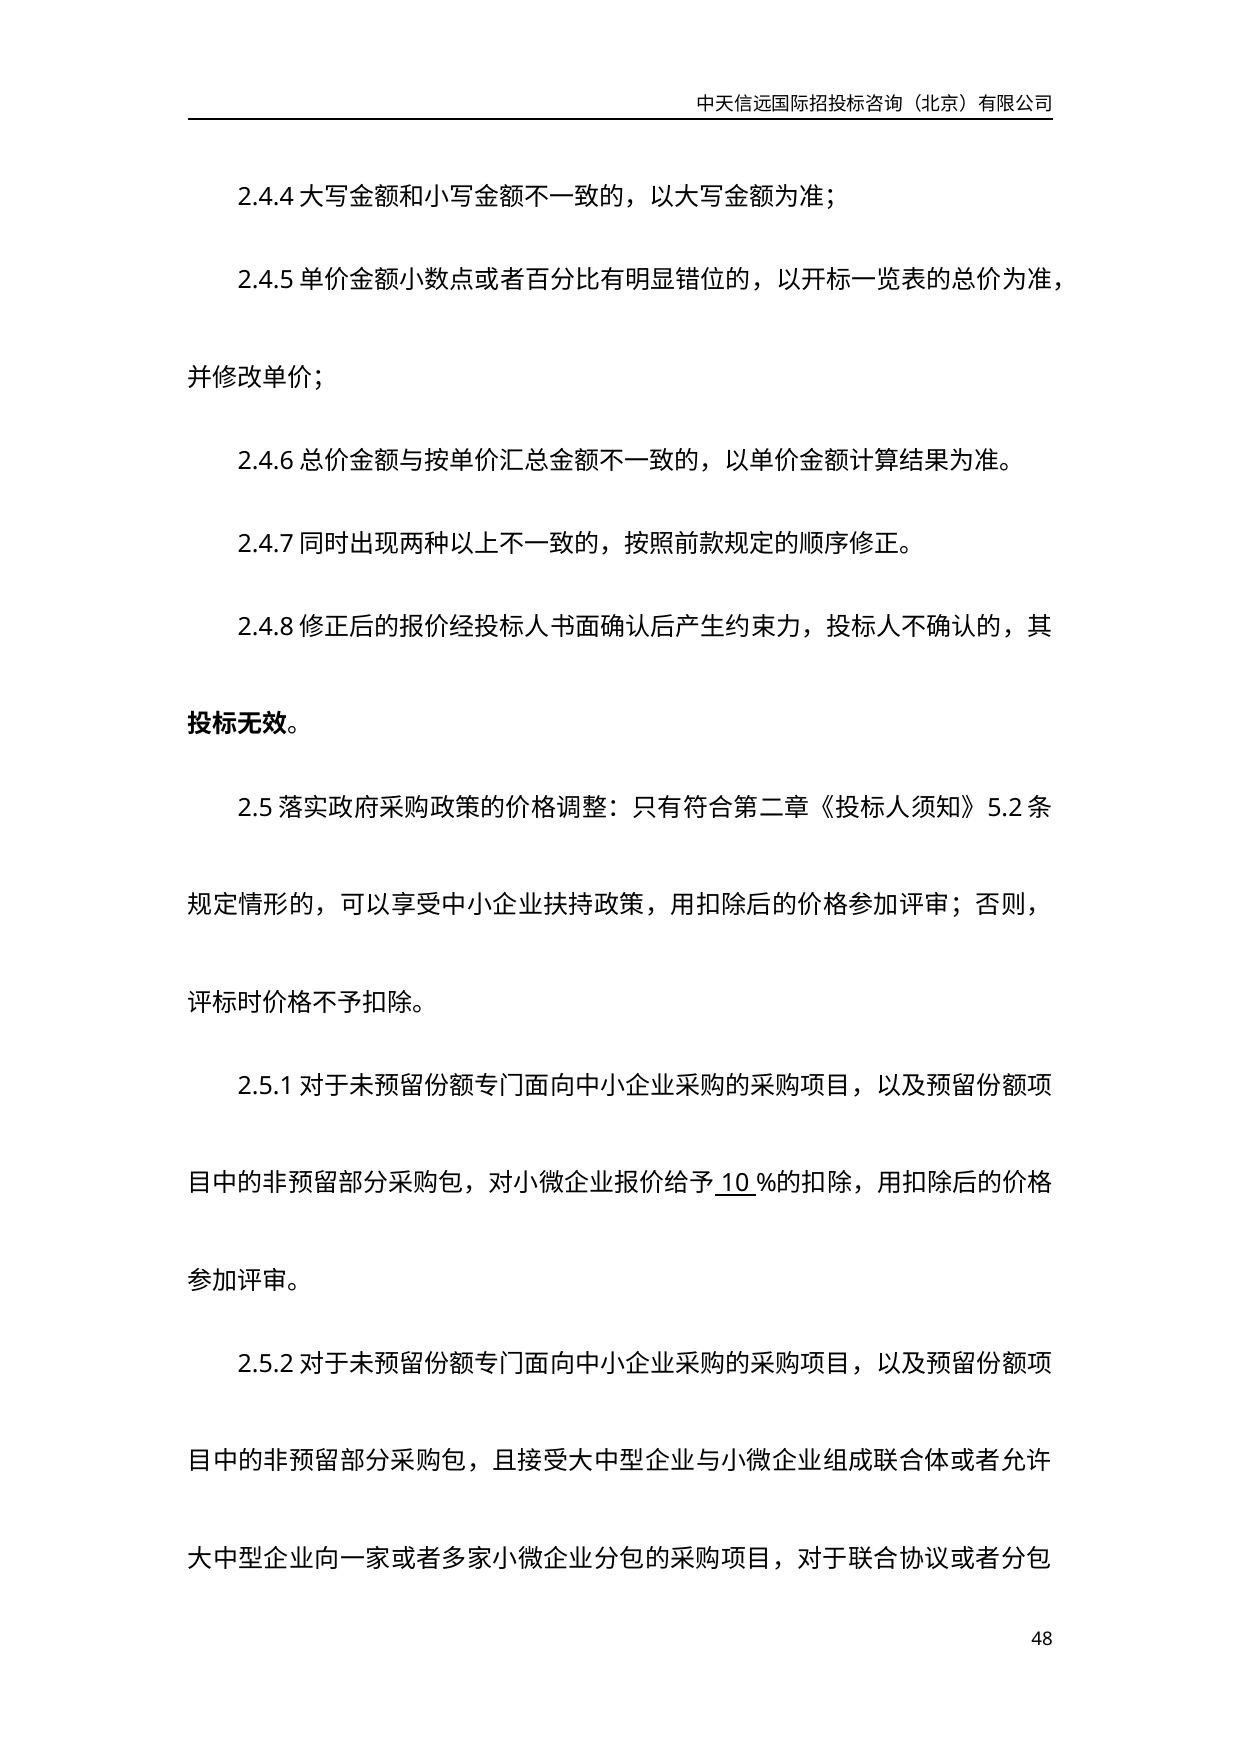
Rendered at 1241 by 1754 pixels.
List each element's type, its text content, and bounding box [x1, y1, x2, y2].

text 2.4.5单价金额小数点或者百分比有明显错位的，以开标一览表的总价为准，并修改单价； [187, 245, 1053, 408]
text 2.4.4大写金额和小写金额不一致的，以大写金额为准； [187, 162, 1053, 227]
text 2.4.8修正后的报价经投标人书面确认后产生约束力，投标人不确认的，其投标无效。 [187, 592, 1053, 754]
text 2.5落实政府采购政策的价格调整：只有符合第二章《投标人须知》5.2条规定情形的，可以享受中小企业扶持政策，用扣除后的价格参加评审；否则，评标时价格不予扣除。 [187, 773, 1053, 1033]
text 2.4.6总价金额与按单价汇总金额不一致的，以单价金额计算结果为准。 [187, 426, 1053, 491]
text 2.4.7同时出现两种以上不一致的，按照前款规定的顺序修正。 [187, 509, 1053, 574]
text 2.5.1对于未预留份额专门面向中小企业采购的采购项目，以及预留份额项目中的非预留部分采购包，对小微企业报价给予 10 %的扣除，用扣除后的价格参加评审。 [187, 1051, 1053, 1311]
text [187, 1329, 1053, 1589]
